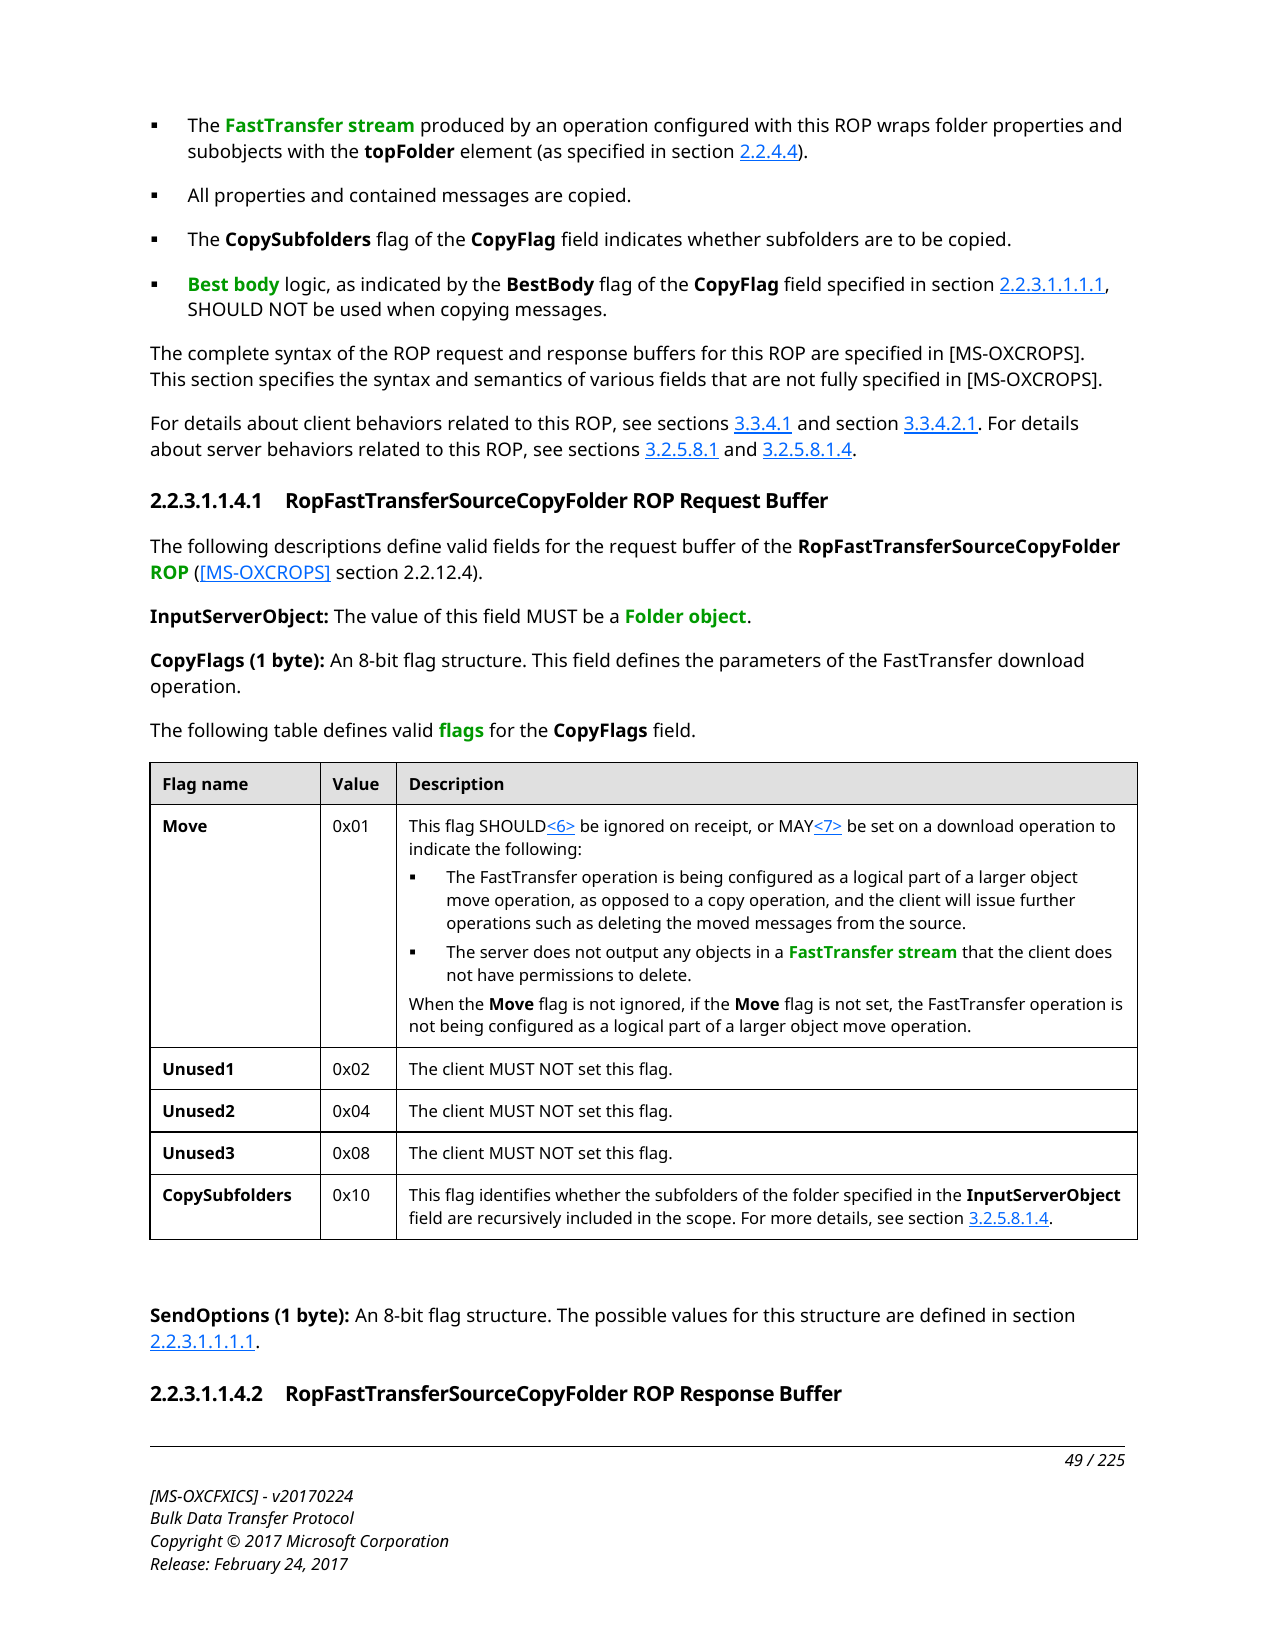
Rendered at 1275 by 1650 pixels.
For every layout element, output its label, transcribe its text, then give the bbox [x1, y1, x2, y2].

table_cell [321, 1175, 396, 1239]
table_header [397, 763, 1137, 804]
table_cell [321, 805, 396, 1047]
text For details about client behaviors related to this ROP, see sections 3.3.4.1 and section 3.3.4.2.1. For details about server behaviors related to this ROP, see sections 3.2.5.8.1 and 3.2.5.8.1.4. [150, 410, 1125, 461]
text SendOptions (1 byte): An 8-bit flag structure. The possible values for this structure are defined in section 2.2.3.1.1.1.1. [150, 1303, 1125, 1354]
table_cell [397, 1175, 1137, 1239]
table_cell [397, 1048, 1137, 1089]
list All properties and contained messages are copied. [150, 182, 1125, 208]
list Best body logic, as indicated by the BestBody flag of the CopyFlag field specified in section 2.2.3.1.1.1.1, SHOULD NOT be used when copying messages. [150, 271, 1125, 322]
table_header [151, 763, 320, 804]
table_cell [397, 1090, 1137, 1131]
text CopyFlags (1 byte): An 8-bit flag structure. This field defines the parameters of the FastTransfer download operation. [150, 648, 1125, 699]
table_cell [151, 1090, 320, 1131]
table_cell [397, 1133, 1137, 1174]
text The complete syntax of the ROP request and response buffers for this ROP are specified in [MS-OXCROPS]. This section specifies the syntax and semantics of various fields that are not fully specified in [MS-OXCROPS]. [150, 341, 1125, 392]
list The CopySubfolders flag of the CopyFlag field indicates whether subfolders are to be copied. [150, 227, 1125, 252]
text The following table defines valid flags for the CopyFlags field. [150, 717, 1125, 743]
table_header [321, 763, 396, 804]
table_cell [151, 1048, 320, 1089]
subtitle RopFastTransferSourceCopyFolder ROP Response Buffer [150, 1379, 1125, 1407]
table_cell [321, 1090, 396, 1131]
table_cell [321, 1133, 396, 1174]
subtitle RopFastTransferSourceCopyFolder ROP Request Buffer [150, 486, 1125, 515]
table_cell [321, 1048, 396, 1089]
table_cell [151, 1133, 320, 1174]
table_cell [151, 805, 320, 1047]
list The FastTransfer stream produced by an operation configured with this ROP wraps folder properties and subobjects with the topFolder element (as specified in section 2.2.4.4). [150, 112, 1125, 163]
text InputServerObject: The value of this field MUST be a Folder object. [150, 603, 1125, 629]
text The following descriptions define valid fields for the request buffer of the RopFastTransferSourceCopyFolder ROP ([MS-OXCROPS] section 2.2.12.4). [150, 534, 1125, 585]
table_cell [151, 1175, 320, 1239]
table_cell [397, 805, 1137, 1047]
